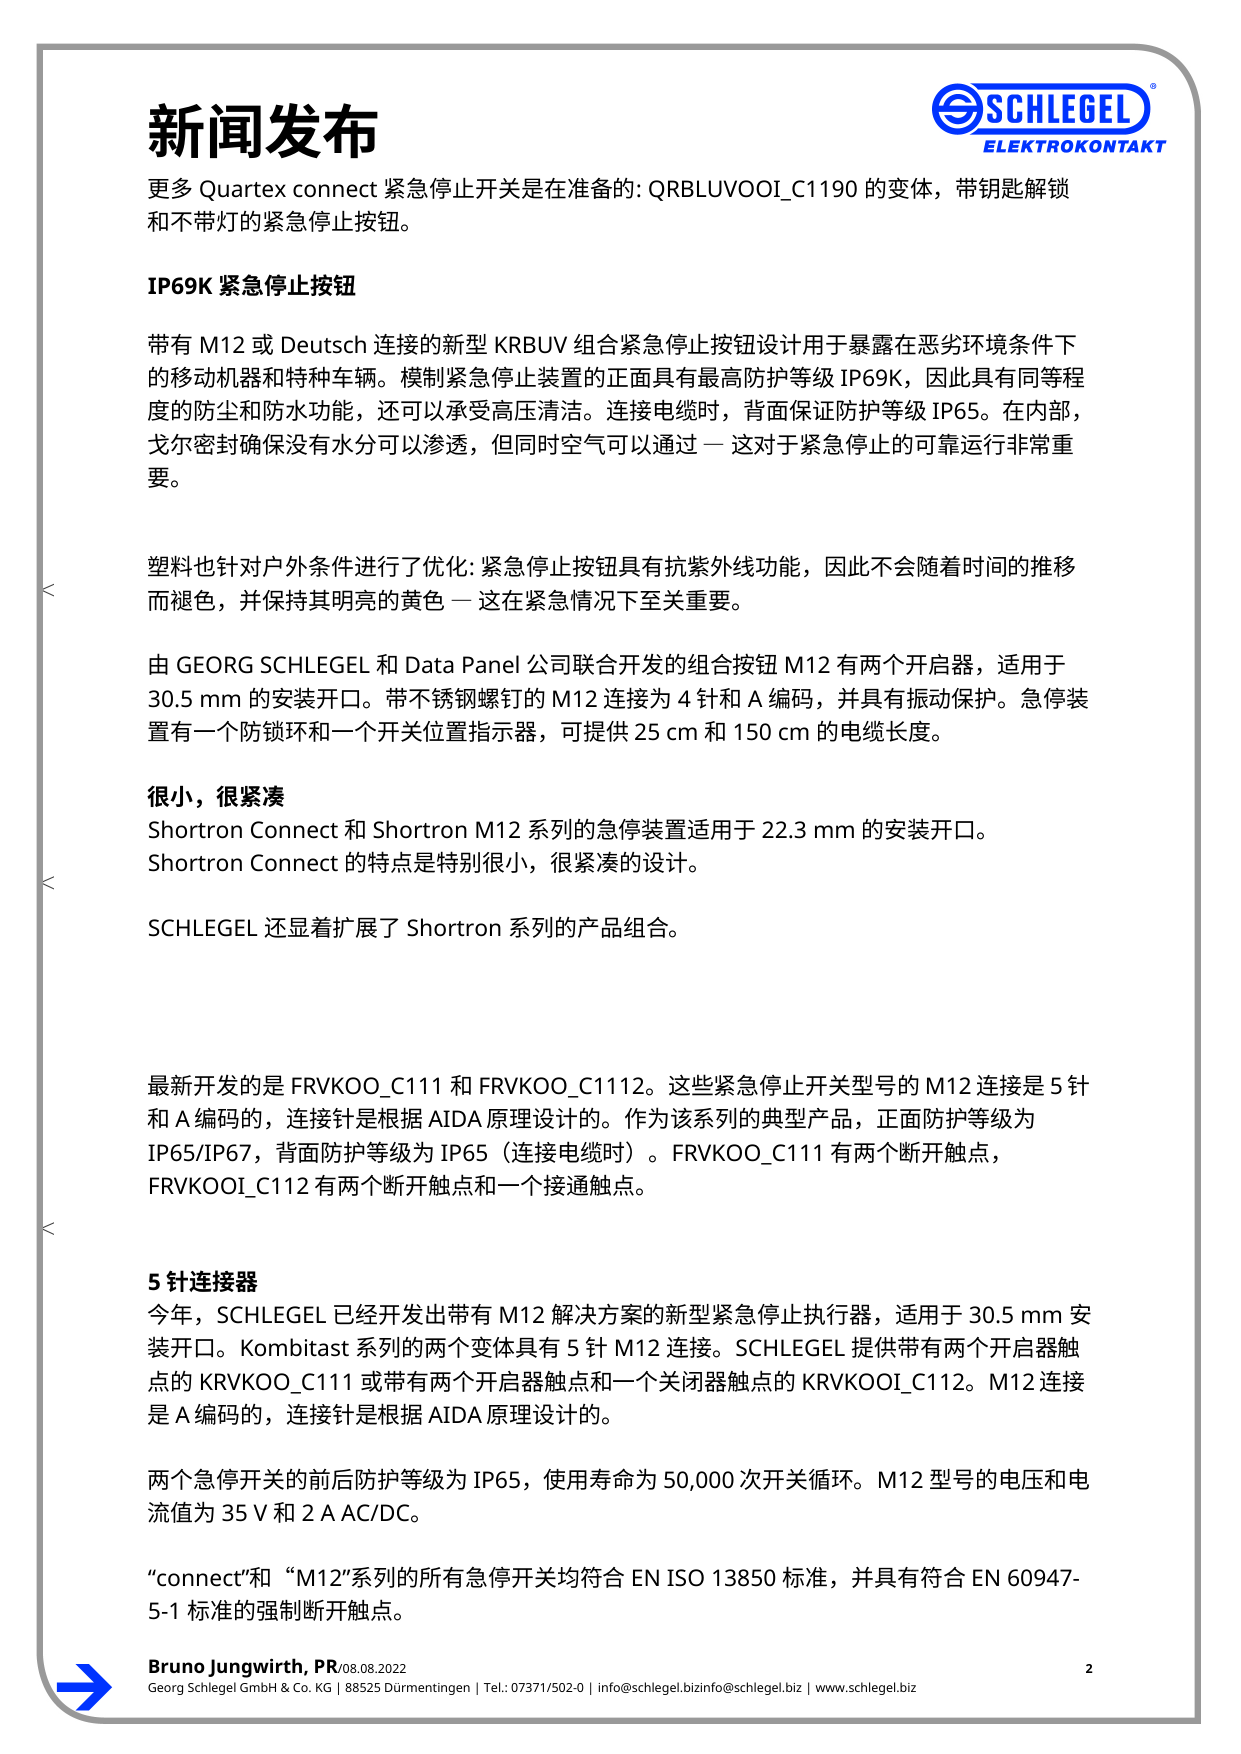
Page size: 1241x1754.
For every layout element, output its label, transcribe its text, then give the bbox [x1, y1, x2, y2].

text 今年，SCHLEGEL 已经开发出带有 M12 解决方案的新型紧急停止执行器，适用于 30.5 mm 安装开口。Kombitast 系列的两个变体具有 5 针 M12 连接。SCHLEGEL 提供带有两个开启器触点的 KRVKOO_C111 或带有两个开启器触点和一个关闭器触点的 KRVKOOI_C112。M12连接是A编码的，连接针是根据AIDA原理设计的。 [148, 1297, 1093, 1430]
picture [0, 5, 1239, 1754]
text SCHLEGEL 还显着扩展了 Shortron 系列的产品组合。 最新开发的是 FRVKOO_C111 和 FRVKOO_C1112。这些紧急停止开关型号的M12连接是5针和A编码的，连接针是根据AIDA原理设计的。作为该系列的典型产品，正面防护等级为 IP65/IP67，背面防护等级为 IP65（连接电缆时）。FRVKOO_C111有两个断开触点，FRVKOOI_C112有两个断开触点和一个接通触点。 [148, 909, 1093, 1201]
text 由 GEORG SCHLEGEL 和 Data Panel 公司联合开发的组合按钮 M12 有两个开启器，适用于 30.5 mm 的安装开口。带不锈钢螺钉的 M12 连接为 4 针和 A 编码，并具有振动保护。急停装置有一个防锁环和一个开关位置指示器，可提供 25 cm 和 150 cm 的电缆长度。 [148, 647, 1093, 747]
text 两个急停开关的前后防护等级为IP65，使用寿命为50,000次开关循环。M12 型号的电压和电流值为 35 V 和 2 A AC/DC。 [148, 1462, 1093, 1528]
text 更多 Quartex connect 紧急停止开关是在准备的: QRBLUVOOI_C1190 的变体，带钥匙解锁和不带灯的紧急停止按钮。 [148, 170, 1093, 237]
text IP69K 紧急停止按钮 [148, 268, 1093, 302]
text 带有 M12 或 Deutsch 连接的新型 KRBUV 组合紧急停止按钮设计用于暴露在恶劣环境条件下的移动机器和特种车辆。模制紧急停止装置的正面具有最高防护等级 IP69K，因此具有同等程度的防尘和防水功能，还可以承受高压清洁。连接电缆时，背面保证防护等级 IP65。在内部，戈尔密封确保没有水分可以渗透，但同时空气可以通过 — 这对于紧急停止的可靠运行非常重要。 [148, 327, 1093, 493]
text “connect”和“M12”系列的所有急停开关均符合 EN ISO 13850 标准，并具有符合 EN 60947-5-1 标准的强制断开触点。 [148, 1559, 1093, 1626]
text Shortron Connect 和 Shortron M12 系列的急停装置适用于 22.3 mm 的安装开口。Shortron Connect 的特点是特别很小，很紧凑的设计。 [148, 812, 1093, 878]
text 很小，很紧凑 [148, 778, 1093, 812]
text 5 针连接器 [148, 1264, 1093, 1297]
text 塑料也针对户外条件进行了优化: 紧急停止按钮具有抗紫外线功能，因此不会随着时间的推移而褪色，并保持其明亮的黄色 — 这在紧急情况下至关重要。 [148, 549, 1093, 616]
